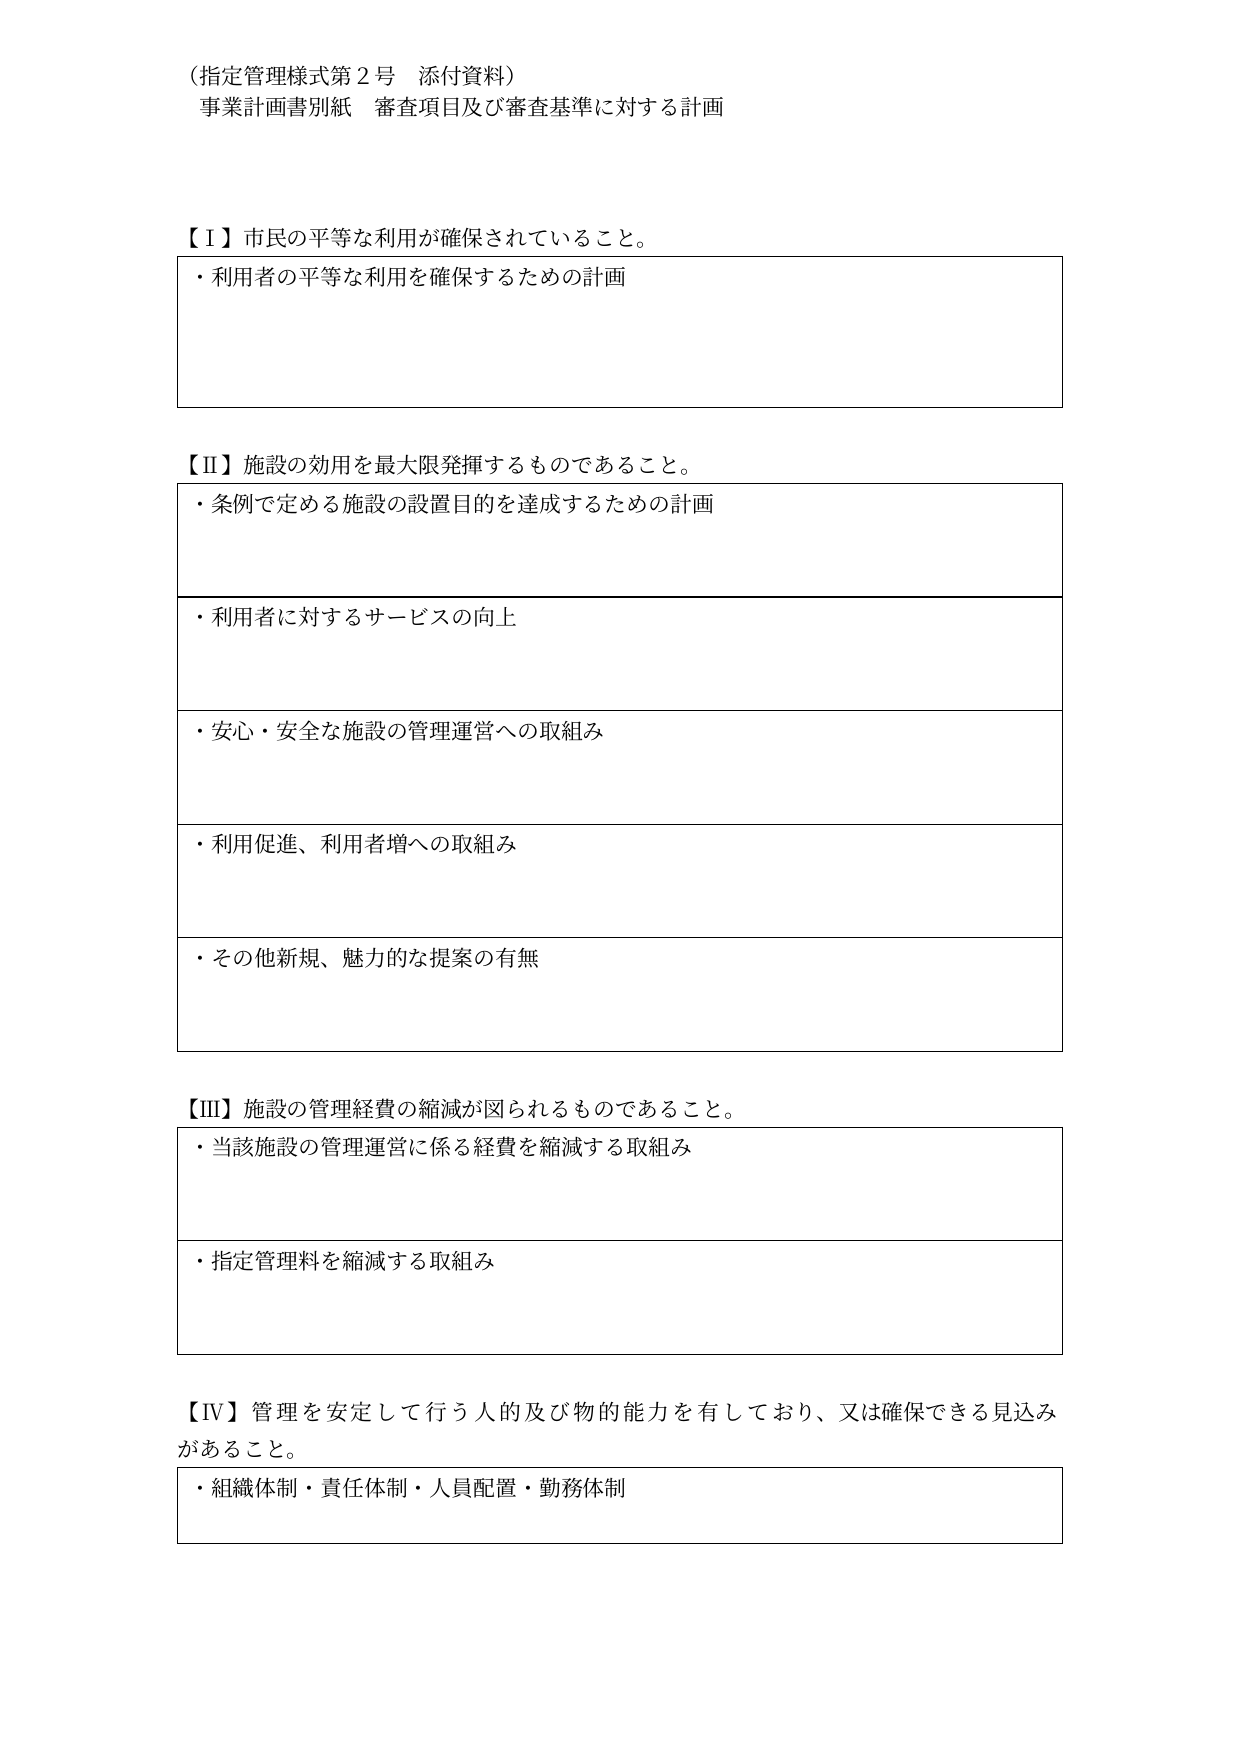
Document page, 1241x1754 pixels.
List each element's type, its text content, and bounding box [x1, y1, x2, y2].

text 【Ⅱ】施設の効用を最大限発揮するものであること。 [177, 445, 1063, 483]
table_cell ・利用者に対するサービスの向上 [178, 598, 1062, 710]
table_header ・当該施設の管理運営に係る経費を縮減する取組み [178, 1128, 1062, 1240]
table_cell ・その他新規、魅力的な提案の有無 [178, 938, 1062, 1051]
text 【Ⅲ】施設の管理経費の縮減が図られるものであること。 [177, 1089, 1063, 1127]
table_cell ・安心・安全な施設の管理運営への取組み [178, 711, 1062, 823]
table_cell ・指定管理料を縮減する取組み [178, 1241, 1062, 1354]
text 【Ⅳ】管理を安定して行う人的及び物的能力を有しており、又は確保できる見込みがあること。 [177, 1392, 1063, 1467]
text 【Ⅰ】市民の平等な利用が確保されていること。 [177, 218, 1063, 256]
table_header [178, 1468, 1062, 1543]
table_header ・利用者の平等な利用を確保するための計画 [178, 257, 1062, 407]
table_header ・条例で定める施設の設置目的を達成するための計画 [178, 484, 1062, 596]
table_cell ・利用促進、利用者増への取組み [178, 825, 1062, 937]
